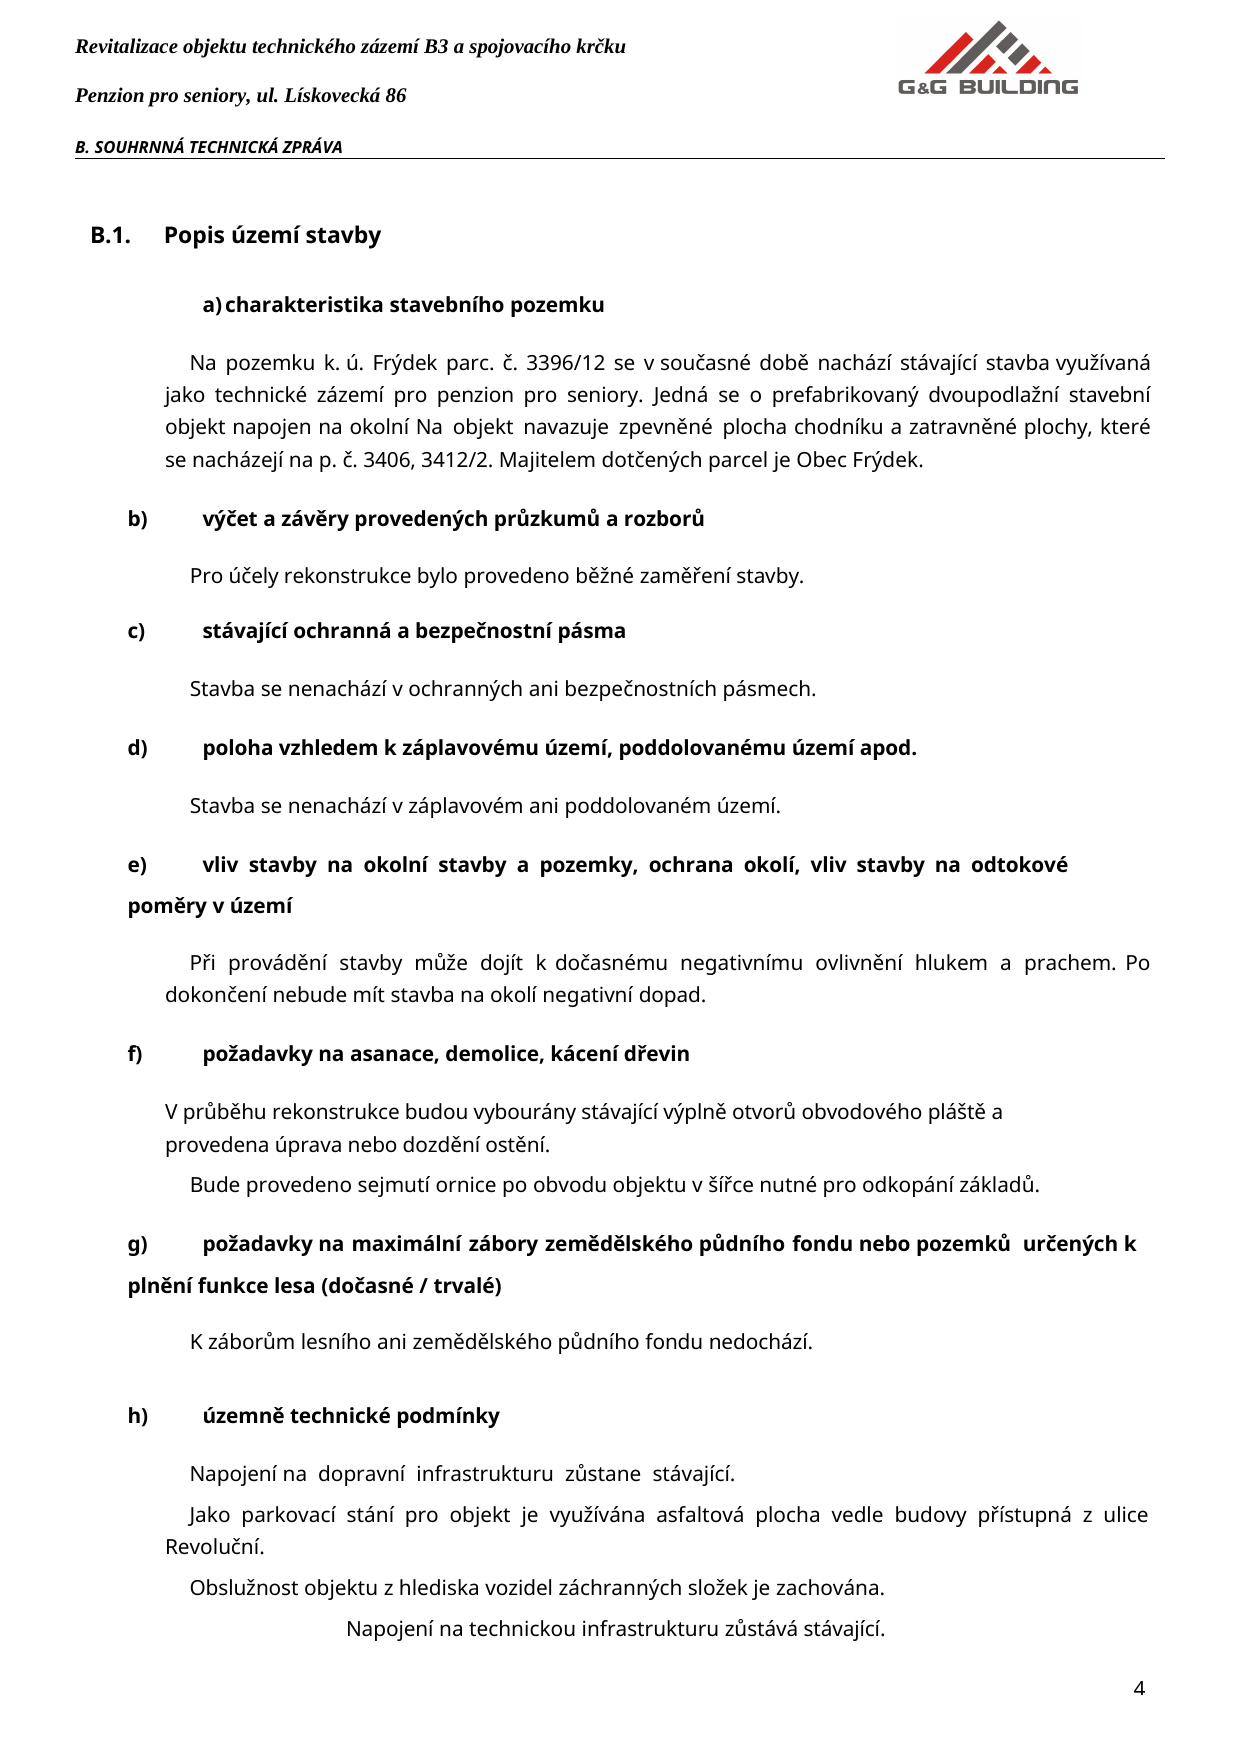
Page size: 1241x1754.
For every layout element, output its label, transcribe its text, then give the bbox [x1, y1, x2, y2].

text Napojení na dopravní infrastrukturu zůstane stávající. [165, 1459, 1151, 1487]
subtitle územně technické podmínky [127, 1401, 1165, 1429]
text Bude provedeno sejmutí ornice po obvodu objektu v šířce nutné pro odkopání základů. [189, 1171, 1165, 1199]
subtitle stávající ochranná a bezpečnostní pásma [127, 616, 1165, 645]
text Stavba se nenachází v záplavovém ani poddolovaném území. [189, 791, 1165, 820]
subtitle požadavky na asanace, demolice, kácení dřevin [127, 1039, 1165, 1068]
text Na pozemku k. ú. Frýdek parc. č. 3396/12 se v současné době nachází stávající stavba využívaná jako technické zázemí pro penzion pro seniory. Jedná se o prefabrikovaný dvoupodlažní stavební objekt napojen na okolní Na objekt navazuje zpevněné plocha chodníku a zatravněné plochy, které se nacházejí na p. č. 3406, 3412/2. Majitelem dotčených parcel je Obec Frýdek. [165, 348, 1151, 473]
subtitle poloha vzhledem k záplavovému území, poddolovanému území apod. [127, 733, 1165, 762]
subtitle vliv stavby na okolní stavby a pozemky, ochrana okolí, vliv stavby na odtokové poměry v území [127, 850, 1150, 920]
text Stavba se nenachází v ochranných ani bezpečnostních pásmech. [189, 674, 1165, 703]
text V průběhu rekonstrukce budou vybourány stávající výplně otvorů obvodového pláště a provedena úprava nebo dozdění ostění. [165, 1097, 1072, 1158]
subtitle charakteristika stavebního pozemku [202, 290, 1165, 318]
subtitle požadavky na maximální zábory zemědělského půdního fondu nebo pozemků určených k plnění funkce lesa (dočasné / trvalé) [127, 1229, 1150, 1299]
text K záborům lesního ani zemědělského půdního fondu nedochází. [189, 1327, 1165, 1356]
subtitle Popis území stavby [90, 218, 1165, 250]
subtitle výčet a závěry provedených průzkumů a rozborů [127, 504, 1165, 532]
text Napojení na technickou infrastrukturu zůstává stávající. [190, 1614, 1041, 1642]
text Obslužnost objektu z hlediska vozidel záchranných složek je zachována. [165, 1573, 1151, 1601]
picture [894, 17, 1083, 100]
text Pro účely rekonstrukce bylo provedeno běžné zaměření stavby. [189, 562, 1165, 590]
text Jako parkovací stání pro objekt je využívána asfaltová plocha vedle budovy přístupná z ulice Revoluční. [165, 1500, 1150, 1561]
text Při provádění stavby může dojít k dočasnému negativnímu ovlivnění hlukem a prachem. Po dokončení nebude mít stavba na okolí negativní dopad. [165, 948, 1151, 1009]
